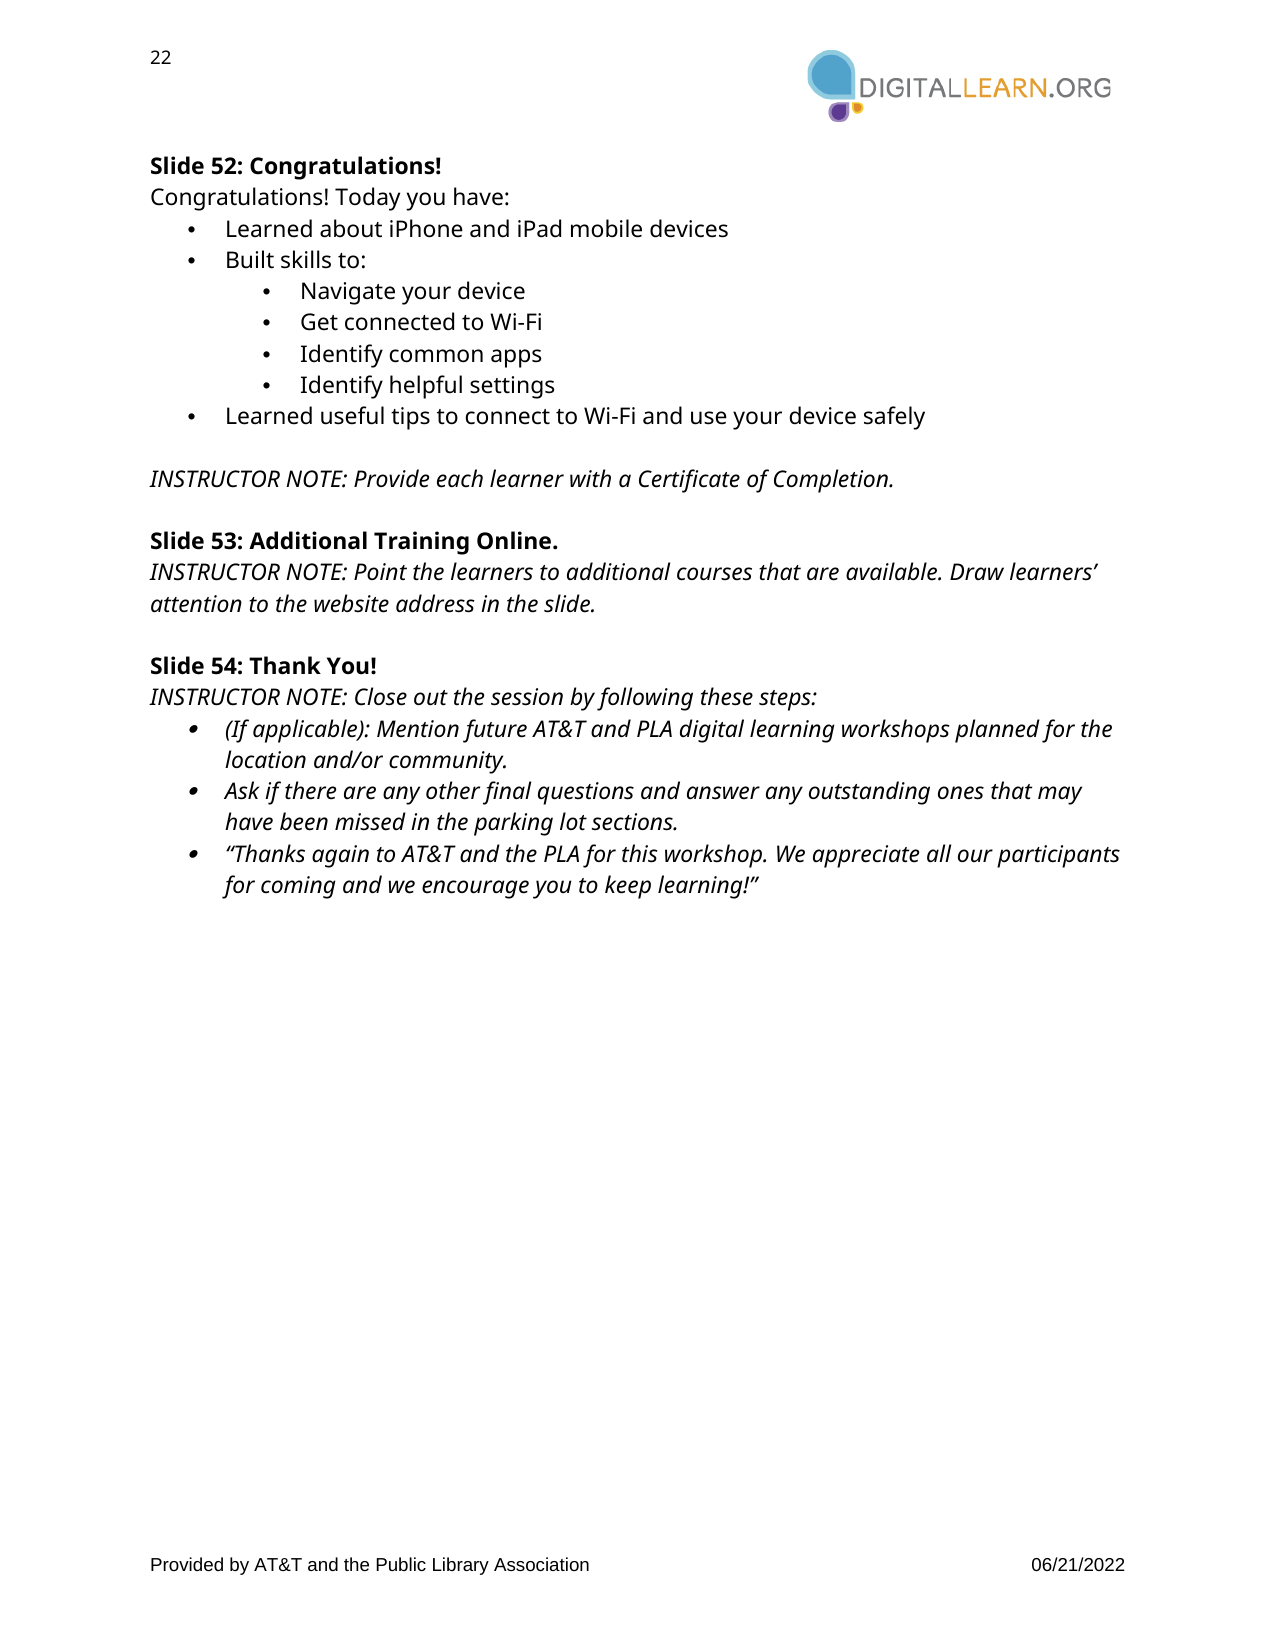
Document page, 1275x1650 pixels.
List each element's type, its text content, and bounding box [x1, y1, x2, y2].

list Ask if there are any other final questions and answer any outstanding ones that may have been missed in the parking lot sections. [187, 775, 1125, 837]
list Learned about iPhone and iPad mobile devices [187, 212, 1125, 244]
picture [807, 50, 1111, 122]
list Built skills to: [187, 244, 1125, 275]
list Learned useful tips to connect to Wi-Fi and use your device safely [187, 400, 1125, 431]
list Get connected to Wi-Fi [262, 306, 1125, 337]
text Slide 54: Thank You! [150, 650, 1125, 681]
text Congratulations! Today you have: [150, 181, 1125, 212]
list Identify common apps [262, 337, 1125, 369]
list INSTRUCTOR NOTE: Close out the session by following these steps: [150, 681, 1125, 712]
list Navigate your device [262, 275, 1125, 306]
list Identify helpful settings [262, 369, 1125, 400]
list “Thanks again to AT&T and the PLA for this workshop. We appreciate all our participants for coming and we encourage you to keep learning!” [187, 837, 1125, 900]
text INSTRUCTOR NOTE: Point the learners to additional courses that are available. Draw learners’ attention to the website address in the slide. [150, 556, 1125, 619]
text Slide 52: Congratulations! [150, 150, 1125, 181]
text INSTRUCTOR NOTE: Provide each learner with a Certificate of Completion. [150, 462, 1125, 494]
text Slide 53: Additional Training Online. [150, 525, 1125, 556]
list (If applicable): Mention future AT&T and PLA digital learning workshops planned for the location and/or community. [187, 712, 1125, 775]
